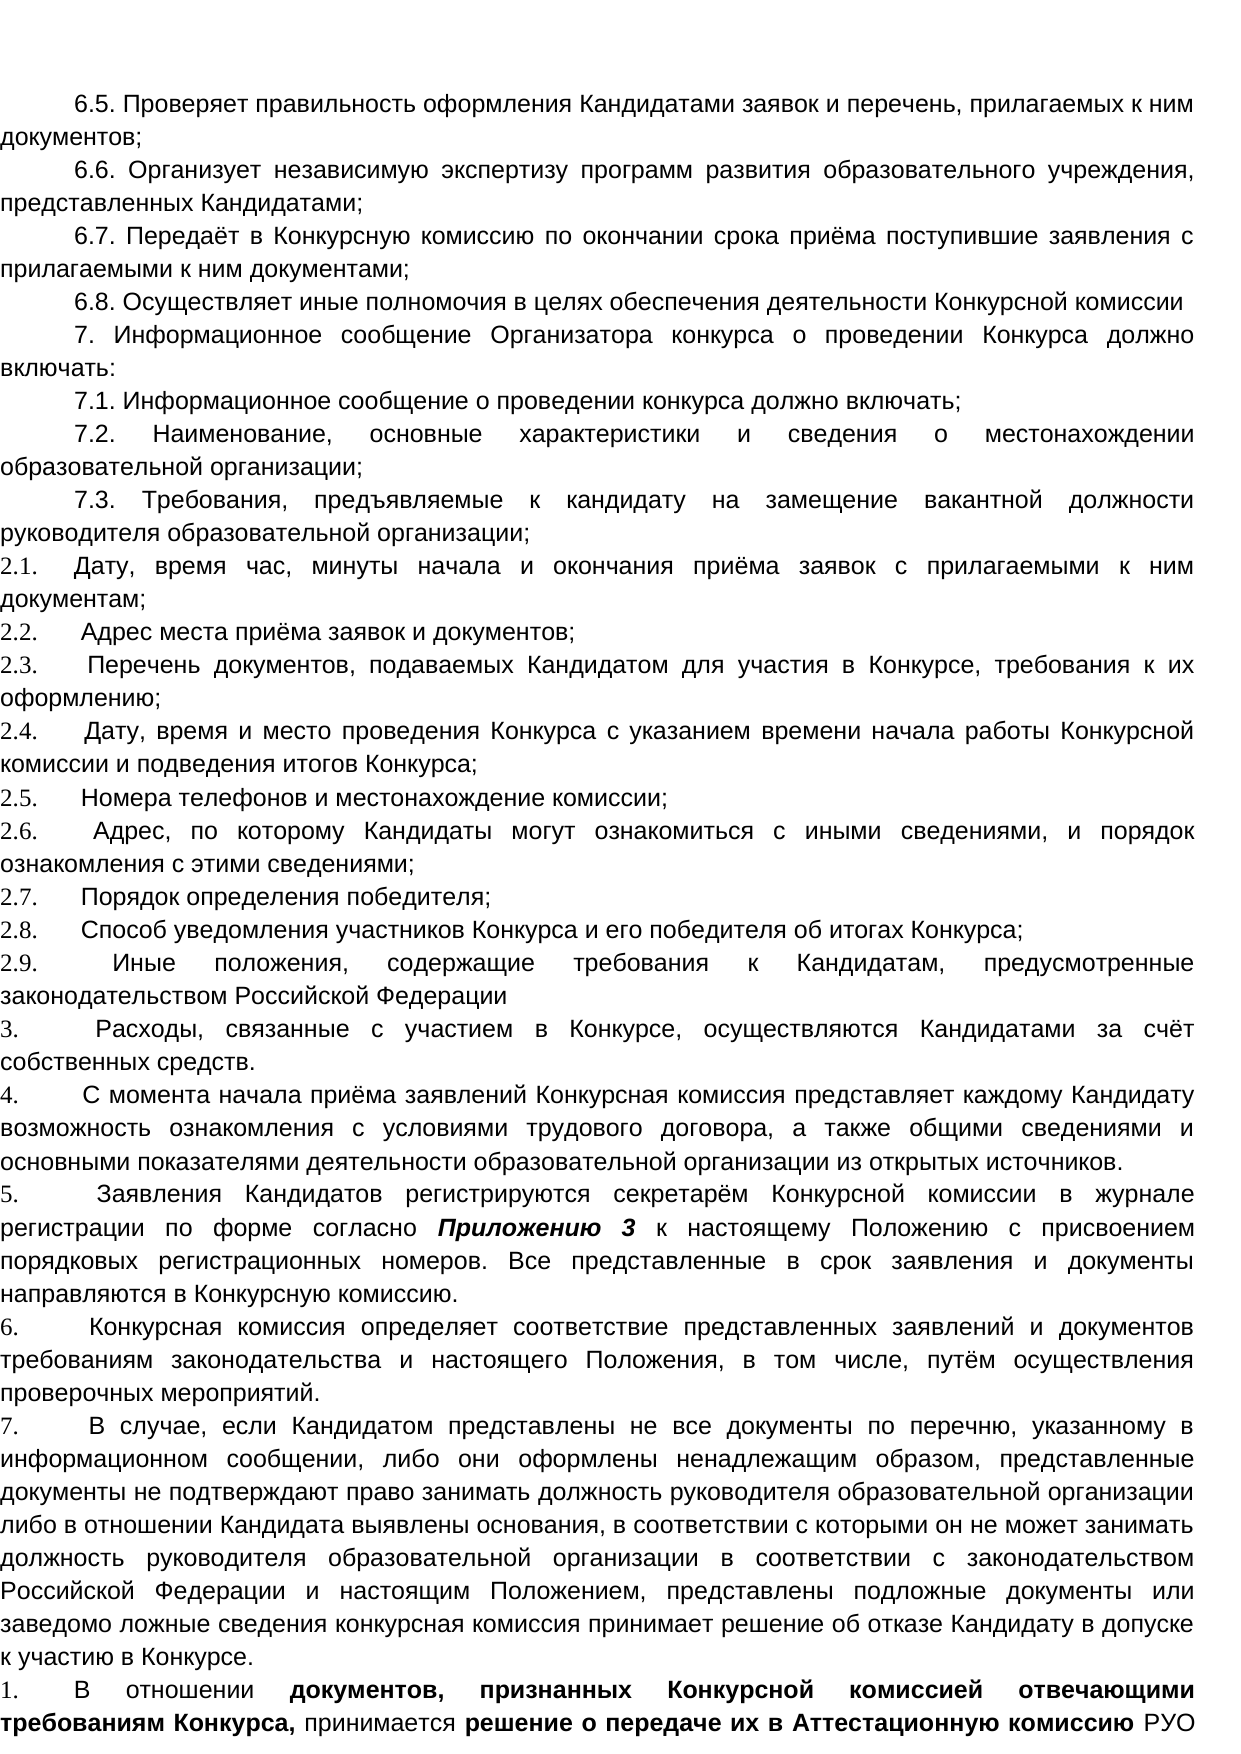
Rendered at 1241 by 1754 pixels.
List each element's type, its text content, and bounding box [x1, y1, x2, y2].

list Перечень документов, подаваемых Кандидатом для участия в Конкурсе, требования к их оформлению; [0, 650, 1196, 712]
list Способ уведомления участников Конкурса и его победителя об итогах Конкурса; [0, 915, 1196, 944]
list Дату, время час, минуты начала и окончания приёма заявок с прилагаемыми к ним документам; [0, 551, 1196, 613]
list Адрес места приёма заявок и документов; [0, 617, 1196, 646]
list Конкурсная комиссия определяет соответствие представленных заявлений и документов требованиям законодательства и настоящего Положения, в том числе, путём осуществления проверочных мероприятий. [0, 1312, 1196, 1407]
text 7. Информационное сообщение Организатора конкурса о проведении Конкурса должно включать: [0, 320, 1196, 382]
list Номера телефонов и местонахождение комиссии; [0, 782, 1196, 811]
text 6.7. Передаёт в Конкурсную комиссию по окончании срока приёма поступившие заявления с прилагаемыми к ним документами; [0, 221, 1196, 282]
list Порядок определения победителя; [0, 882, 1196, 911]
text 7.2. Наименование, основные характеристики и сведения о местонахождении образовательной организации; [0, 419, 1196, 481]
list Заявления Кандидатов регистрируются секретарём Конкурсной комиссии в журнале регистрации по форме согласно Приложению 3 к настоящему Положению с присвоением порядковых регистрационных номеров. Все представленные в срок заявления и документы направляются в Конкурсную комиссию. [0, 1179, 1196, 1307]
list Адрес, по которому Кандидаты могут ознакомиться с иными сведениями, и порядок ознакомления с этими сведениями; [0, 816, 1196, 877]
list В случае, если Кандидатом представлены не все документы по перечню, указанному в информационном сообщении, либо они оформлены ненадлежащим образом, представленные документы не подтверждают право занимать должность руководителя образовательной организации либо в отношении Кандидата выявлены основания, в соответствии с которыми он не может занимать должность руководителя образовательной организации в соответствии с законодательством Российской Федерации и настоящим Положением, представлены подложные документы или заведомо ложные сведения конкурсная комиссия принимает решение об отказе Кандидату в допуске к участию в Конкурсе. [0, 1411, 1196, 1671]
list С момента начала приёма заявлений Конкурсная комиссия представляет каждому Кандидату возможность ознакомления с условиями трудового договора, а также общими сведениями и основными показателями деятельности образовательной организации из открытых источников. [0, 1080, 1196, 1175]
list Дату, время и место проведения Конкурса с указанием времени начала работы Конкурсной комиссии и подведения итогов Конкурса; [0, 716, 1196, 778]
text 6.5. Проверяет правильность оформления Кандидатами заявок и перечень, прилагаемых к ним документов; [0, 89, 1196, 150]
text 7.1. Информационное сообщение о проведении конкурса должно включать; [0, 386, 1196, 414]
list Расходы, связанные с участием в Конкурсе, осуществляются Кандидатами за счёт собственных средств. [0, 1014, 1196, 1076]
text 6.8. Осуществляет иные полномочия в целях обеспечения деятельности Конкурсной комиссии [0, 287, 1196, 316]
text 6.6. Организует независимую экспертизу программ развития образовательного учреждения, представленных Кандидатами; [0, 155, 1196, 216]
list Иные положения, содержащие требования к Кандидатам, предусмотренные законодательством Российской Федерации [0, 948, 1196, 1010]
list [0, 1675, 1196, 1737]
text 7.3. Требования, предъявляемые к кандидату на замещение вакантной должности руководителя образовательной организации; [0, 485, 1196, 547]
